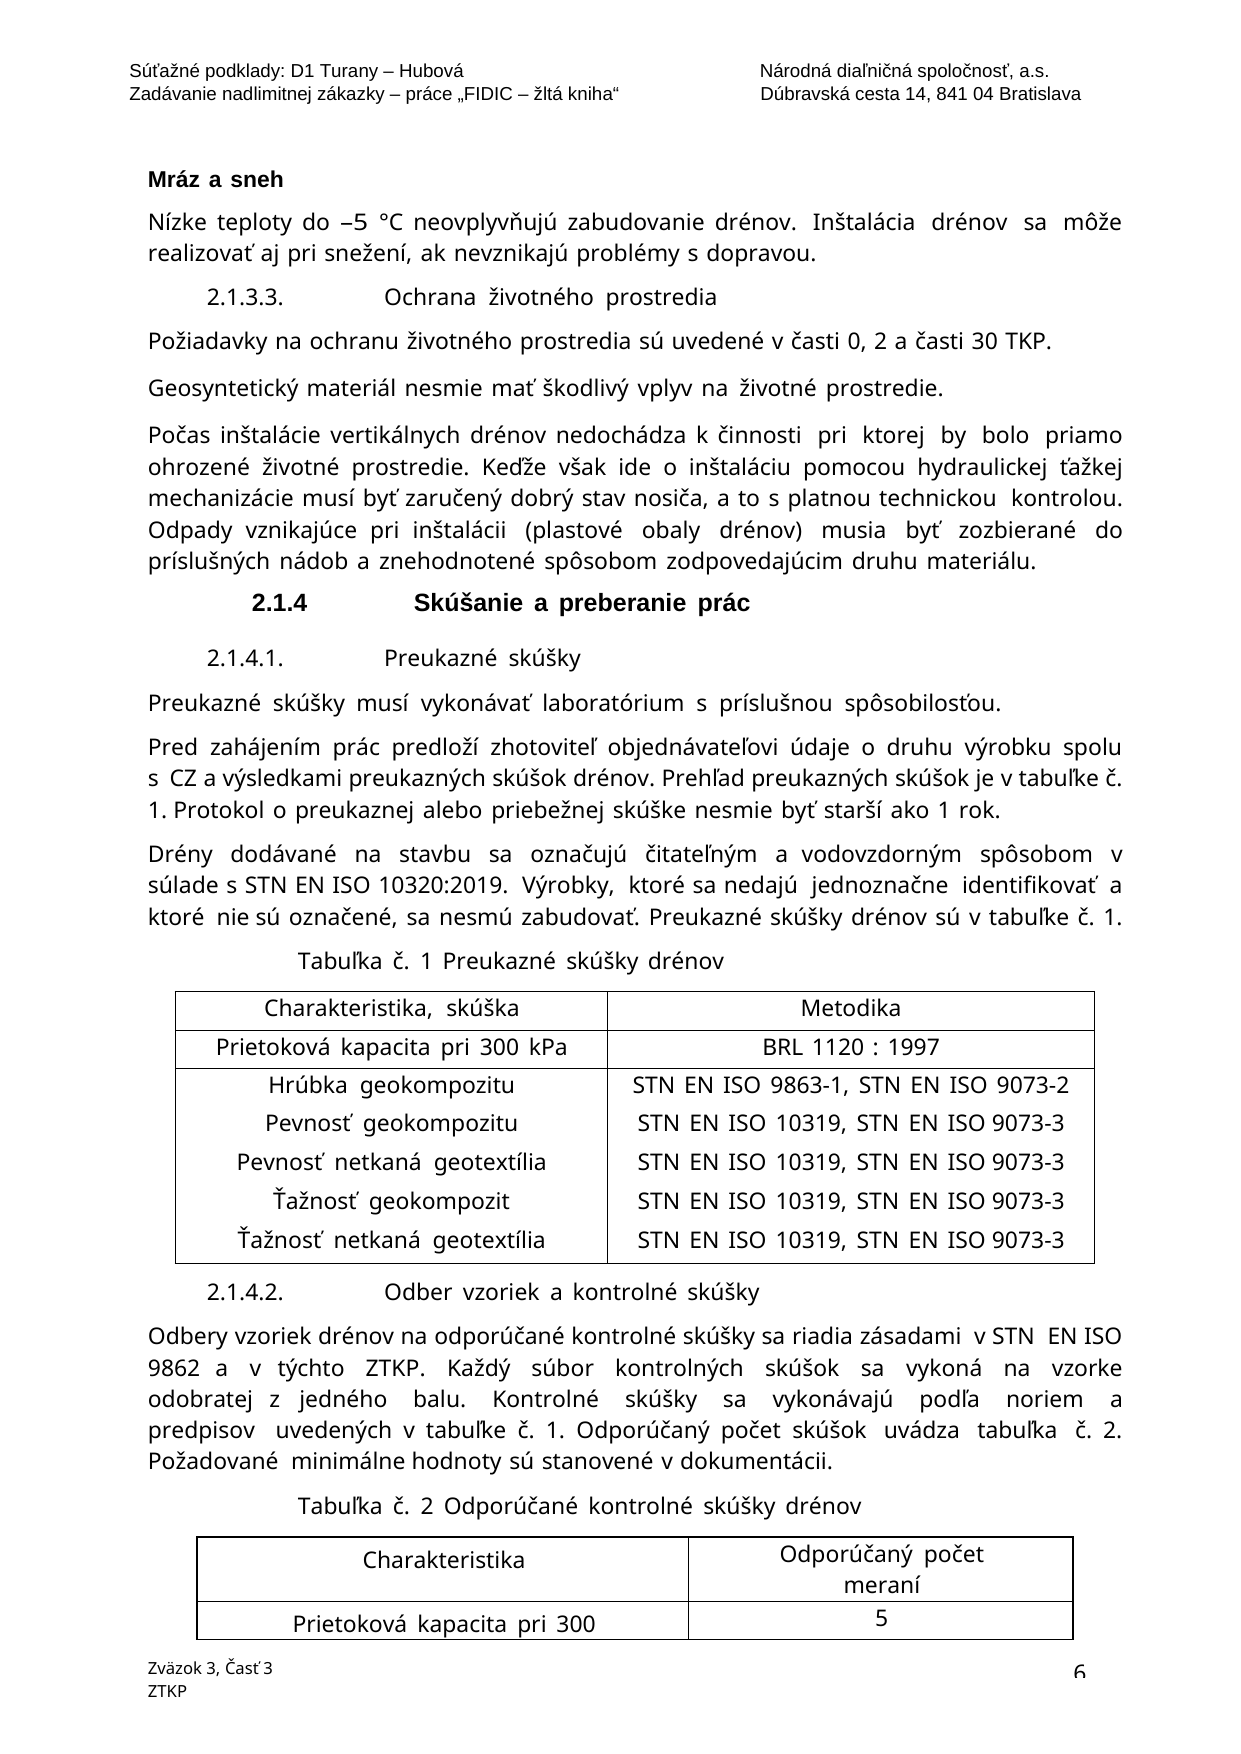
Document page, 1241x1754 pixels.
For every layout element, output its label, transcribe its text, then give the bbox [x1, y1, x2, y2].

table_cell STN EN ISO 10319, STN EN ISO 9073-3 [608, 1101, 1094, 1140]
text Preukazné skúšky musí vykonávať laboratórium s príslušnou spôsobilosťou. [148, 687, 1134, 718]
text Odbery vzoriek drénov na odporúčané kontrolné skúšky sa riadia zásadami v STN EN ISO 9862 a v týchto ZTKP. Každý súbor kontrolných skúšok sa vykoná na vzorke odobratej z jedného balu. Kontrolné skúšky sa vykonávajú podľa noriem a predpisov uvedených v tabuľke č. 1. Odporúčaný počet skúšok uvádza tabuľka č. 2. Požadované minimálne hodnoty sú stanovené v dokumentácii. [148, 1320, 1123, 1477]
table_cell Pevnosť netkaná geotextília [176, 1140, 607, 1179]
text Počas inštalácie vertikálnych drénov nedochádza k činnosti pri ktorej by bolo priamo ohrozené životné prostredie. Keďže však ide o inštaláciu pomocou hydraulickej ťažkej mechanizácie musí byť zaručený dobrý stav nosiča, a to s platnou technickou kontrolou. Odpady vznikajúce pri inštalácii (plastové obaly drénov) musia byť zozbierané do príslušných nádob a znehodnotené spôsobom zodpovedajúcim druhu materiálu. [148, 419, 1123, 576]
table_cell STN EN ISO 9863-1, STN EN ISO 9073-2 [608, 1069, 1094, 1101]
list Preukazné skúšky [207, 642, 1134, 674]
list Odber vzoriek a kontrolné skúšky [207, 1276, 1134, 1307]
table_header Odporúčaný počet meraní [689, 1538, 1072, 1601]
text Pred zahájením prác predloží zhotoviteľ objednávateľovi údaje o druhu výrobku spolu s CZ a výsledkami preukazných skúšok drénov. Prehľad preukazných skúšok je v tabuľke č. 1. Protokol o preukaznej alebo priebežnej skúške nesmie byť starší ako 1 rok. [148, 731, 1123, 825]
table_cell STN EN ISO 10319, STN EN ISO 9073-3 [608, 1140, 1094, 1179]
table_cell Ťažnosť geokompozit [176, 1179, 607, 1217]
list Ochrana životného prostredia [207, 281, 1134, 312]
table_header Charakteristika, skúška [176, 992, 607, 1030]
table_cell STN EN ISO 10319, STN EN ISO 9073-3 [608, 1218, 1094, 1262]
table_header Metodika [608, 992, 1094, 1030]
table_cell Hrúbka geokompozitu [176, 1069, 607, 1101]
text Tabuľka č. 2 Odporúčané kontrolné skúšky drénov [298, 1490, 1134, 1521]
text Požiadavky na ochranu životného prostredia sú uvedené v časti 0, 2 a časti 30 TKP. Geosyntetický materiál nesmie mať škodlivý vplyv na životné prostredie. [148, 325, 1053, 403]
text Mráz a sneh [148, 166, 1134, 193]
table_cell BRL 1120 : 1997 [608, 1031, 1094, 1068]
table_cell Prietoková kapacita pri 300 kPa [176, 1031, 607, 1068]
table_cell Ťažnosť netkaná geotextília [176, 1218, 607, 1262]
table_cell 5 [689, 1602, 1072, 1639]
text Tabuľka č. 1 Preukazné skúšky drénov [298, 944, 1134, 976]
text Drény dodávané na stavbu sa označujú čitateľným a vodovzdorným spôsobom v súlade s STN EN ISO 10320:2019. Výrobky, ktoré sa nedajú jednoznačne identifikovať a ktoré nie sú označené, sa nesmú zabudovať. Preukazné skúšky drénov sú v tabuľke č. 1. [148, 838, 1123, 932]
subtitle Skúšanie a preberanie prác [252, 588, 1134, 617]
table_cell Pevnosť geokompozitu [176, 1101, 607, 1140]
table_cell STN EN ISO 10319, STN EN ISO 9073-3 [608, 1179, 1094, 1217]
table_header Charakteristika [198, 1538, 688, 1601]
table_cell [198, 1602, 688, 1639]
text Nízke teploty do –5 °C neovplyvňujú zabudovanie drénov. Inštalácia drénov sa môže realizovať aj pri snežení, ak nevznikajú problémy s dopravou. [148, 206, 1123, 268]
